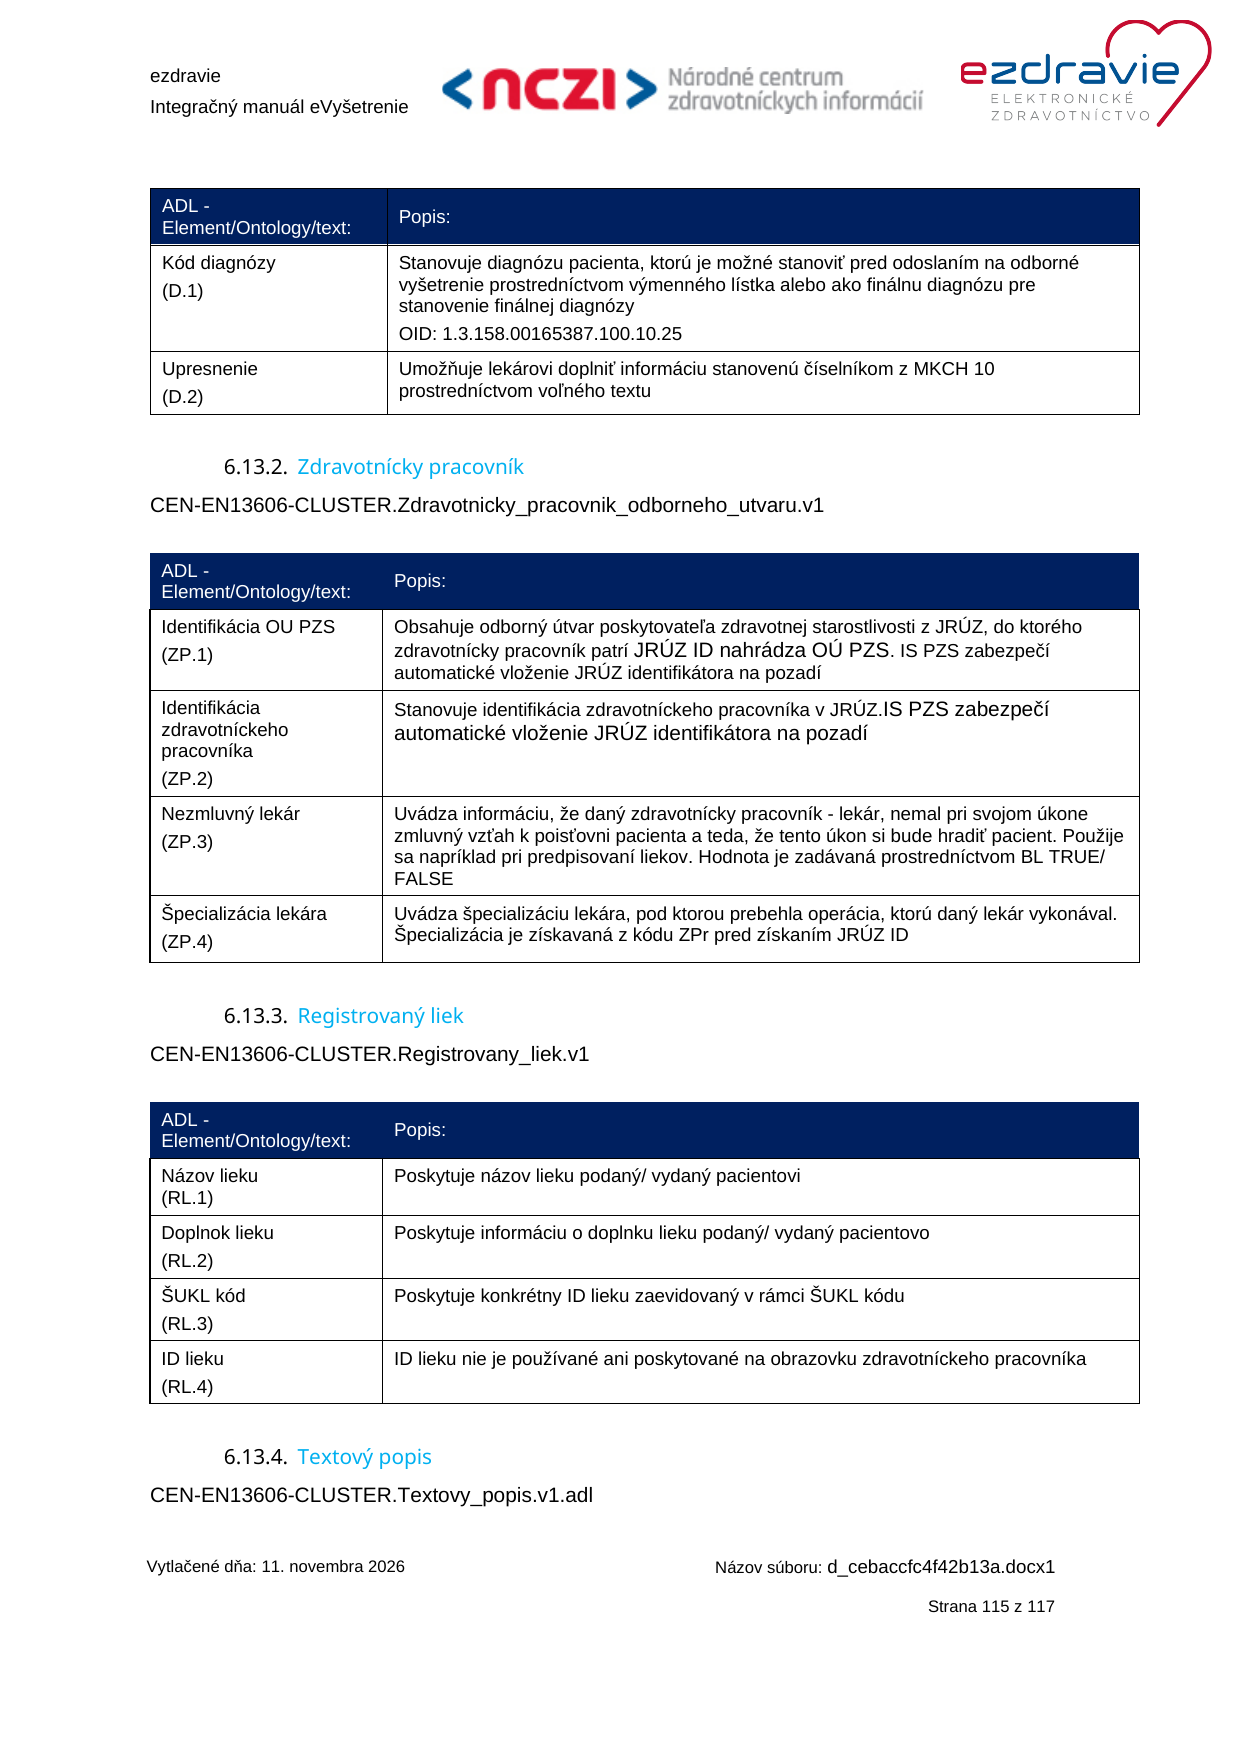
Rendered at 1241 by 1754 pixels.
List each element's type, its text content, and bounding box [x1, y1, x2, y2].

text CEN-EN13606-CLUSTER.Registrovany_liek.v1 [150, 1042, 1090, 1066]
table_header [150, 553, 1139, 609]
picture [961, 20, 1212, 127]
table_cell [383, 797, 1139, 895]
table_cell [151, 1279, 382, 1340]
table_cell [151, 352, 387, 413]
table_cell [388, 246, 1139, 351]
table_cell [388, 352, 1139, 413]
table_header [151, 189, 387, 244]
subtitle Zdravotnícky pracovník [224, 452, 1090, 480]
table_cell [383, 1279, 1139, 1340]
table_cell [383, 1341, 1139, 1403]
subtitle Registrovaný liek [224, 1001, 1090, 1029]
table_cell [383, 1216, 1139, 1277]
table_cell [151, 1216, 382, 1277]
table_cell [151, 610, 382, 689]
picture [442, 67, 924, 114]
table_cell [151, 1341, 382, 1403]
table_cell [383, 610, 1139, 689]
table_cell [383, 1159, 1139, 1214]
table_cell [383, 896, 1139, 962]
text CEN-EN13606-CLUSTER.Zdravotnicky_pracovnik_odborneho_utvaru.v1 [150, 493, 1090, 517]
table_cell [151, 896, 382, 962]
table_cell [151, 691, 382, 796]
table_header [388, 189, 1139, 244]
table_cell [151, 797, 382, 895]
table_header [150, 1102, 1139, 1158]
subtitle Textový popis [224, 1442, 1090, 1470]
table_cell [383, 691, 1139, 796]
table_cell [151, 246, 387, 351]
text CEN-EN13606-CLUSTER.Textovy_popis.v1.adl [150, 1483, 1090, 1507]
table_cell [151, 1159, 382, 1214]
